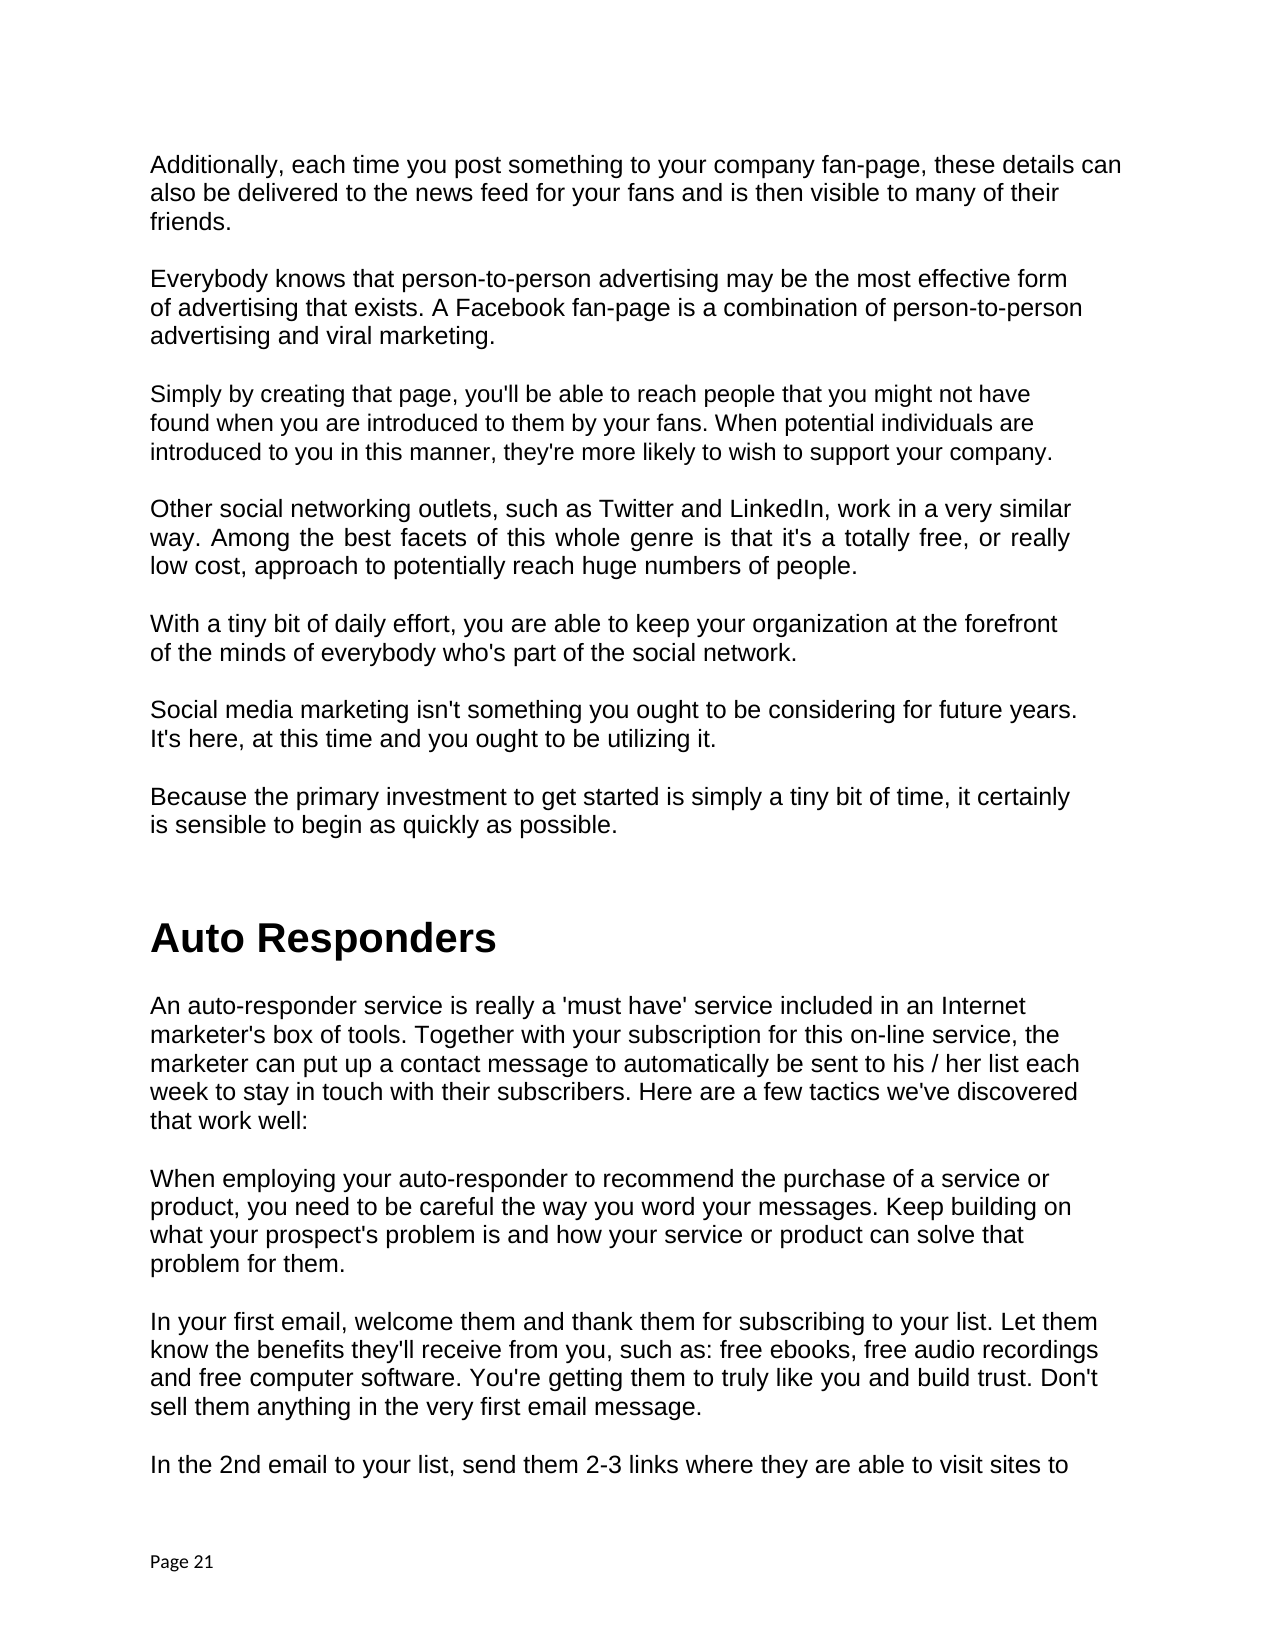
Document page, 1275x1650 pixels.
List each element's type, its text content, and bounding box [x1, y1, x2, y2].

text Auto Responders [150, 914, 1125, 962]
text Additionally, each time you post something to your company fan-page, these details can also be delivered to the news feed for your fans and is then visible to many of their friends. [150, 151, 1123, 235]
text Other social networking outlets, such as Twitter and LinkedIn, work in a very similar way. Among the best facets of this whole genre is that it's a totally free, or really low cost, approach to potentially reach huge numbers of people. [150, 495, 1073, 580]
text With a tiny bit of daily effort, you are able to keep your organization at the forefront of the minds of everybody who's part of the social network. [150, 610, 1085, 666]
text Because the primary investment to get started is simply a tiny bit of time, it certainly is sensible to begin as quickly as possible. [150, 783, 1096, 839]
text Social media marketing isn't something you ought to be considering for future years. It's here, at this time and you ought to be utilizing it. [150, 696, 1117, 753]
text Page 21 [150, 1550, 1125, 1574]
text In the 2nd email to your list, send them 2-3 links where they are able to visit sites to [150, 1449, 1125, 1478]
text When employing your auto-responder to recommend the purchase of a service or product, you need to be careful the way you word your messages. Keep building on what your prospect's problem is and how your service or product can solve that problem for them. [150, 1164, 1121, 1277]
text An auto-responder service is really a 'must have' service included in an Internet marketer's box of tools. Together with your subscription for this on-line service, the marketer can put up a contact message to automatically be sent to his / her list each week to stay in touch with their subscribers. Here are a few tactics we've discovered that work well: [150, 992, 1081, 1134]
text Simply by creating that page, you'll be able to reach people that you might not have found when you are introduced to them by your fans. When potential individuals are introduced to you in this manner, they're more likely to wish to support your company. [150, 380, 1094, 465]
text Everybody knows that person-to-person advertising may be the most effective form of advertising that exists. A Facebook fan-page is a combination of person-to-person advertising and viral marketing. [150, 265, 1096, 350]
text In your first email, welcome them and thank them for subscribing to your list. Let them know the benefits they'll receive from you, such as: free ebooks, free audio recordings and free computer software. You're getting them to truly like you and build trust. Don't sell them anything in the very first email message. [150, 1308, 1100, 1420]
